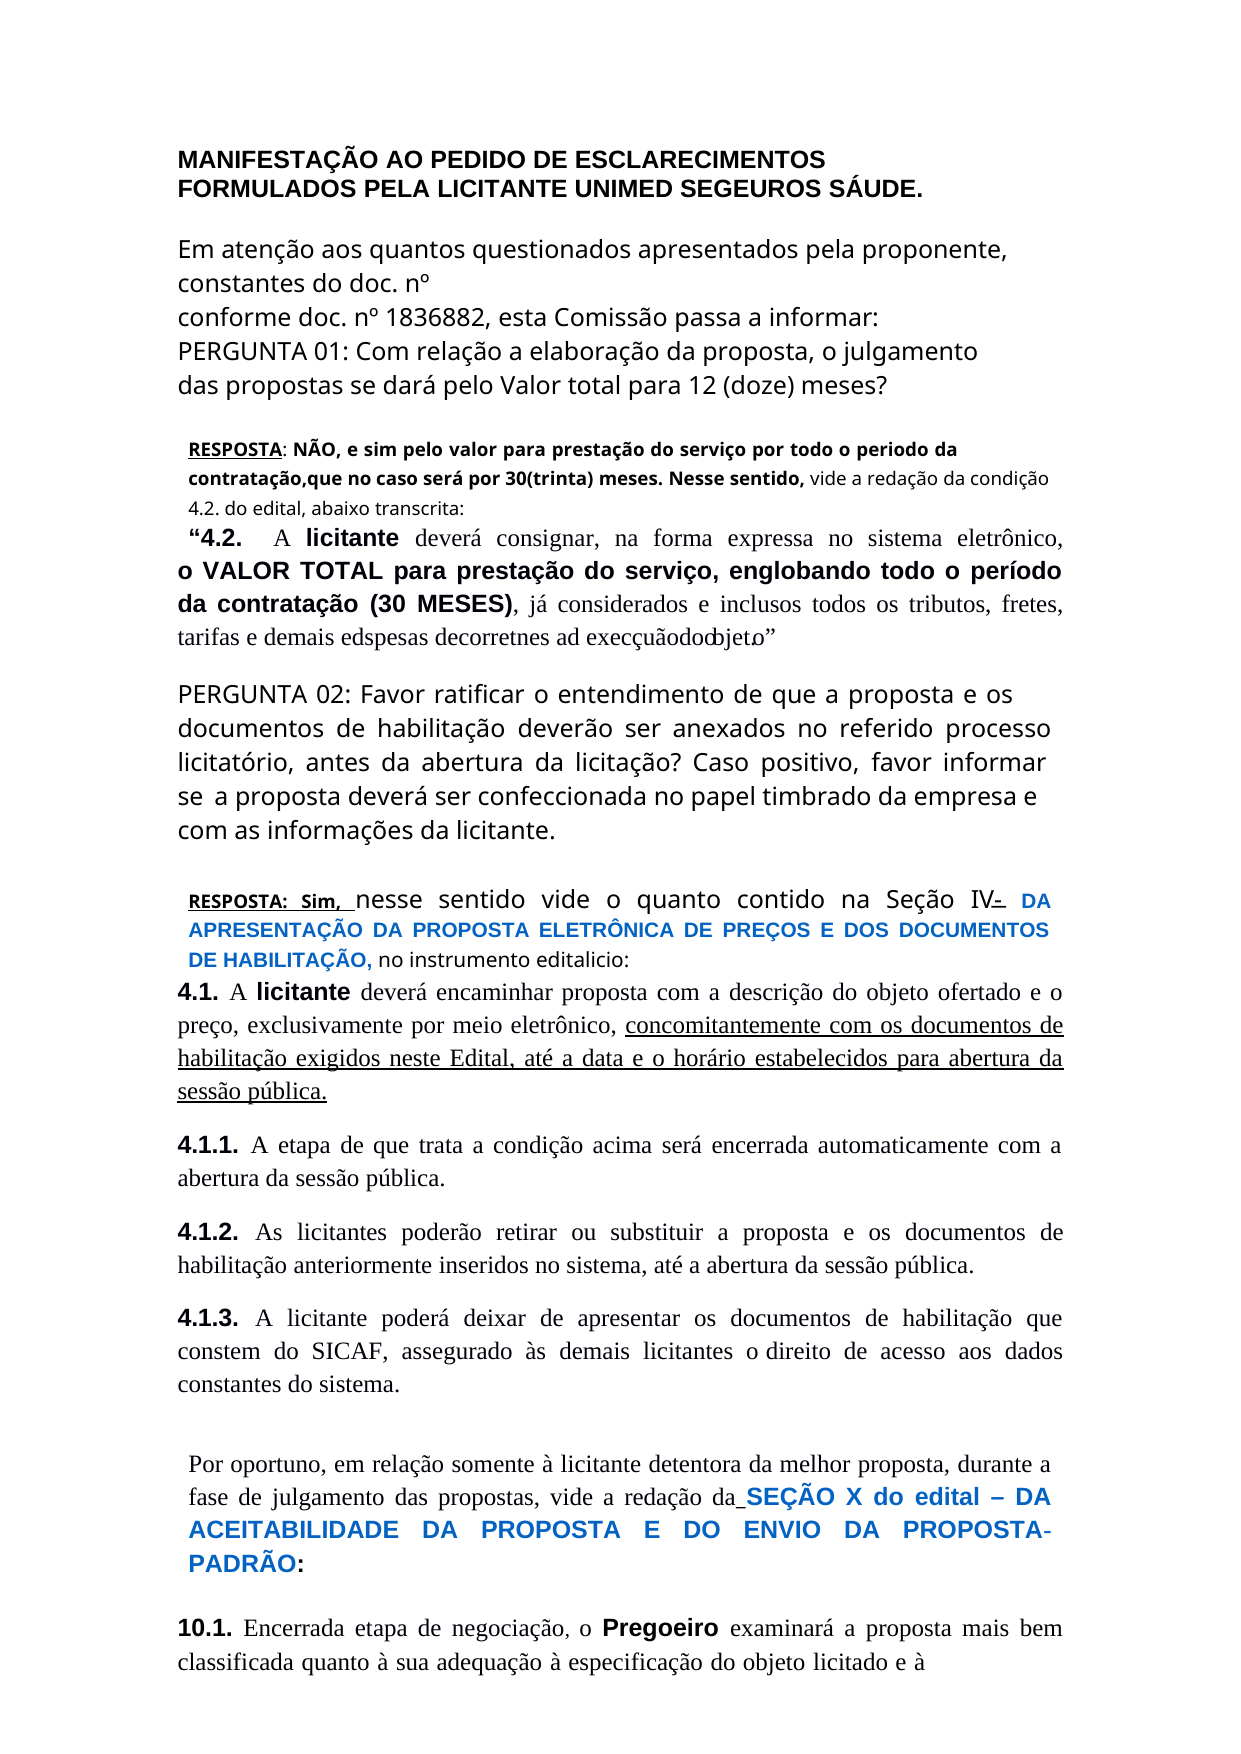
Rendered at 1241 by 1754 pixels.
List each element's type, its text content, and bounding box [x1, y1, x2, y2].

text 4.2. do edital, abaixo transcrita: [188, 495, 1076, 521]
text conforme doc. nº 1836882, esta Comissão passa a informar: [177, 299, 1076, 334]
text Em atenção aos quantos questionados apresentados pela proponente, constantes do doc. nº [177, 231, 1012, 299]
text RESPOSTA: NÃO, e sim pelo valor para prestação do serviço por todo o periodo da contratação,que no caso será por 30(trinta) meses. Nesse sentido, vide a redação da condição [188, 436, 1076, 491]
text RESPOSTA: Sim, nesse sentido vide o quanto contido na Seção IV- DA APRESENTAÇÃO DA PROPOSTA ELETRÔNICA DE PREÇOS E DOS DOCUMENTOS [188, 881, 1052, 942]
subtitle MANIFESTAÇÃO AO PEDIDO DE ESCLARECIMENTOS FORMULADOS PELA LICITANTE UNIMED SEGEUROS SÁUDE. [177, 145, 1012, 203]
text PERGUNTA 01: Com relação a elaboração da proposta, o julgamento das propostas se dará pelo Valor total para 12 (doze) meses? [177, 334, 1012, 402]
list A licitante poderá deixar de apresentar os documentos de habilitação que constem do SICAF, assegurado às demais licitantes o direito de acesso aos dados constantes do sistema. [177, 1303, 1063, 1398]
text “4.2. A licitante deverá consignar, na forma expressa no sistema eletrônico, o VALOR TOTAL para prestação do serviço, englobando todo o período da contratação (30 MESES), já considerados e inclusos todos os tributos, fretes, tarifas e demais edspesas decorretnes ad execçuãodoobjet.o” [177, 523, 1063, 651]
text Por oportuno, em relação somente à licitante detentora da melhor proposta, durante a fase de julgamento das propostas, vide a redação da SEÇÃO X do edital – DA ACEITABILIDADE DA PROPOSTA E DO ENVIO DA PROPOSTA- PADRÃO: [188, 1449, 1052, 1577]
list As licitantes poderão retirar ou substituir a proposta e os documentos de habilitação anteriormente inseridos no sistema, até a abertura da sessão pública. [177, 1217, 1063, 1278]
list Encerrada etapa de negociação, o Pregoeiro examinará a proposta mais bem classificada quanto à sua adequação à especificação do objeto licitado e à [177, 1613, 1063, 1675]
text PERGUNTA 02: Favor ratificar o entendimento de que a proposta e os documentos de habilitação deverão ser anexados no referido processo licitatório, antes da abertura da licitação? Caso positivo, favor informar se a proposta deverá ser confeccionada no papel timbrado da empresa e com as informações da licitante. [177, 677, 1076, 847]
list A etapa de que trata a condição acima será encerrada automaticamente com a abertura da sessão pública. [177, 1130, 1063, 1192]
list A licitante deverá encaminhar proposta com a descrição do objeto ofertado e o preço, exclusivamente por meio eletrônico, concomitantemente com os documentos de habilitação exigidos neste Edital, até a data e o horário estabelecidos para abertura da sessão pública. [177, 1069, 1063, 1105]
list A licitante deverá encaminhar proposta com a descrição do objeto ofertado e o preço, exclusivamente por meio eletrônico, concomitantemente com os documentos de habilitação exigidos neste Edital, até a data e o horário estabelecidos para abertura da sessão pública. [177, 977, 1063, 1068]
text DE HABILITAÇÃO, no instrumento editalicio: [188, 946, 1076, 974]
